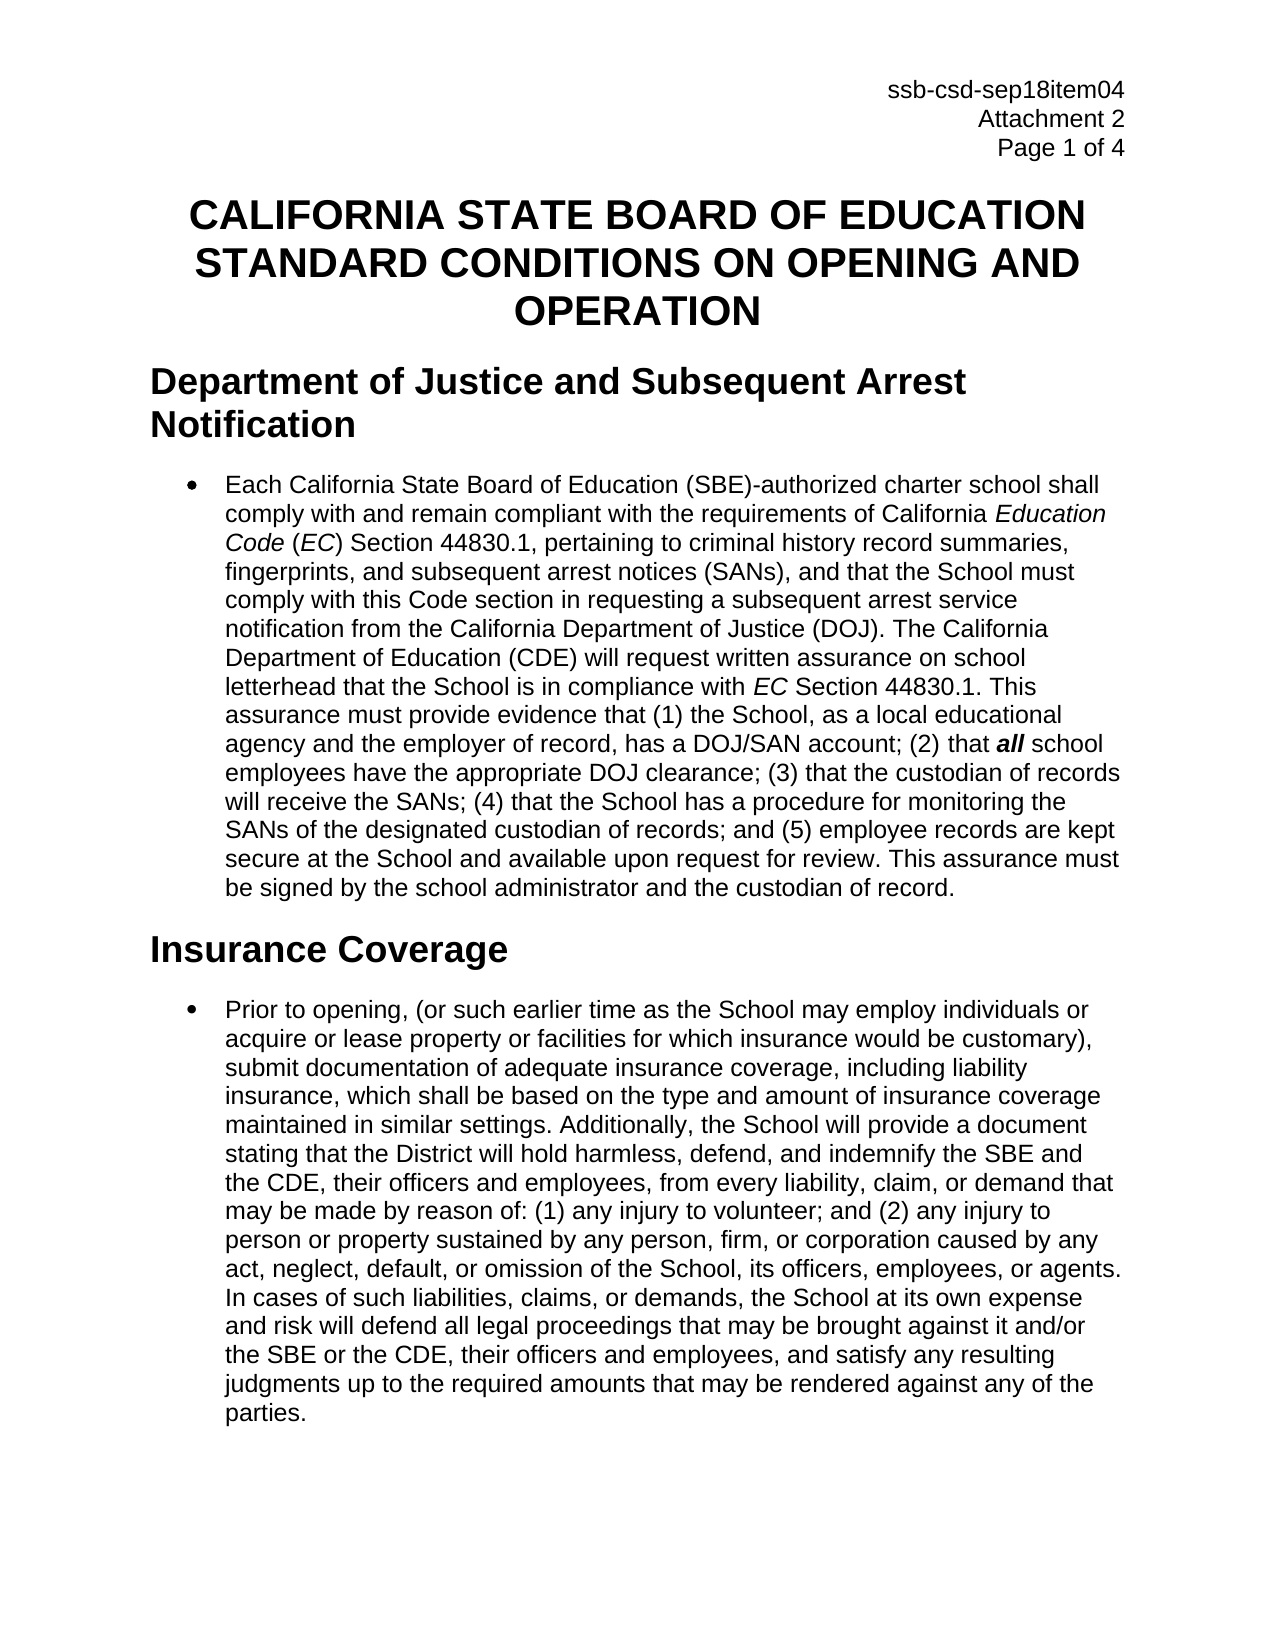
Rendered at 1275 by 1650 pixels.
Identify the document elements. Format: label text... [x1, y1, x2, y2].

list Each California State Board of Education (SBE)-authorized charter school shall comply with and remain compliant with the requirements of California Education Code (EC) Section 44830.1, pertaining to criminal history record summaries, fingerprints, and subsequent arrest notices (SANs), and that the School must comply with this Code section in requesting a subsequent arrest service notification from the California Department of Justice (DOJ). The California Department of Education (CDE) will request written assurance on school letterhead that the School is in compliance with EC Section 44830.1. This assurance must provide evidence that (1) the School, as a local educational agency and the employer of record, has a DOJ/SAN account; (2) that all school employees have the appropriate DOJ clearance; (3) that the custodian of records will receive the SANs; (4) that the School has a procedure for monitoring the SANs of the designated custodian of records; and (5) employee records are kept secure at the School and available upon request for review. This assurance must be signed by the school administrator and the custodian of record. [187, 470, 1125, 902]
subtitle CALIFORNIA STATE BOARD OF EDUCATION STANDARD CONDITIONS ON OPENING AND OPERATION [150, 190, 1125, 334]
subtitle Insurance Coverage [150, 927, 1125, 970]
subtitle Department of Justice and Subsequent Arrest Notification [150, 359, 1125, 445]
list Prior to opening, (or such earlier time as the School may employ individuals or acquire or lease property or facilities for which insurance would be customary), submit documentation of adequate insurance coverage, including liability insurance, which shall be based on the type and amount of insurance coverage maintained in similar settings. Additionally, the School will provide a document stating that the District will hold harmless, defend, and indemnify the SBE and the CDE, their officers and employees, from every liability, claim, or demand that may be made by reason of: (1) any injury to volunteer; and (2) any injury to person or property sustained by any person, firm, or corporation caused by any act, neglect, default, or omission of the School, its officers, employees, or agents. In cases of such liabilities, claims, or demands, the School at its own expense and risk will defend all legal proceedings that may be brought against it and/or the SBE or the CDE, their officers and employees, and satisfy any resulting judgments up to the required amounts that may be rendered against any of the parties. [187, 995, 1125, 1426]
